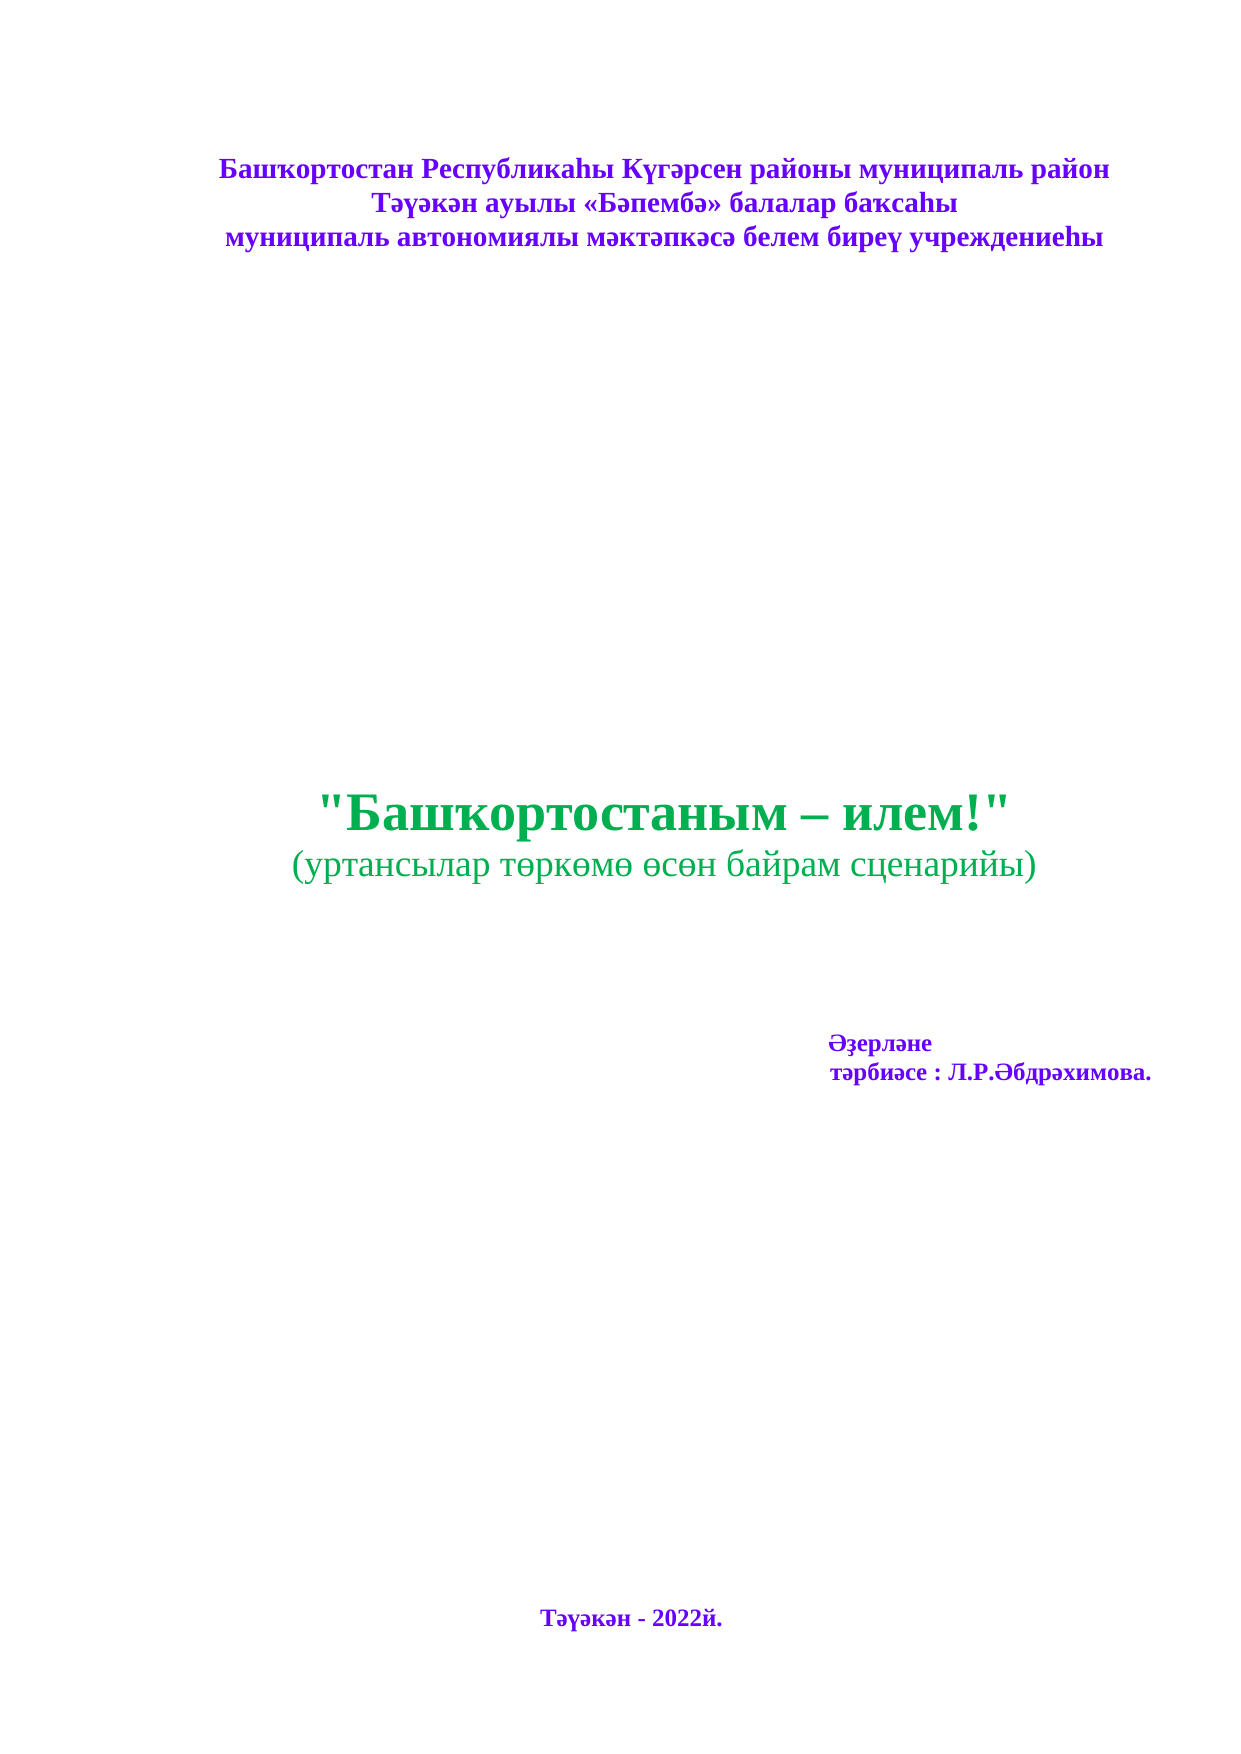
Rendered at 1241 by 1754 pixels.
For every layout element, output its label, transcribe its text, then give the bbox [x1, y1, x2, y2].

text Башҡортостан Республикаһы Күгәрсен районы муниципаль район [177, 152, 1152, 185]
text "Башҡортостаным – илем!" [177, 779, 1152, 842]
text Тәүәкән ауылы «Бәпембә» балалар баҡсаһы [177, 185, 1152, 219]
text (уртансылар төркөмө өсөн байрам сценарийы) [177, 842, 1152, 885]
text Тәүәкән - 2022й. [177, 1603, 1152, 1632]
text тәрбиәсе : Л.Р.Әбдрәхимова. [177, 1057, 1152, 1086]
text Әҙерләне [177, 1028, 1152, 1057]
text муниципаль автономиялы мәктәпкәсә белем биреү учреждениеһы [177, 219, 1152, 252]
